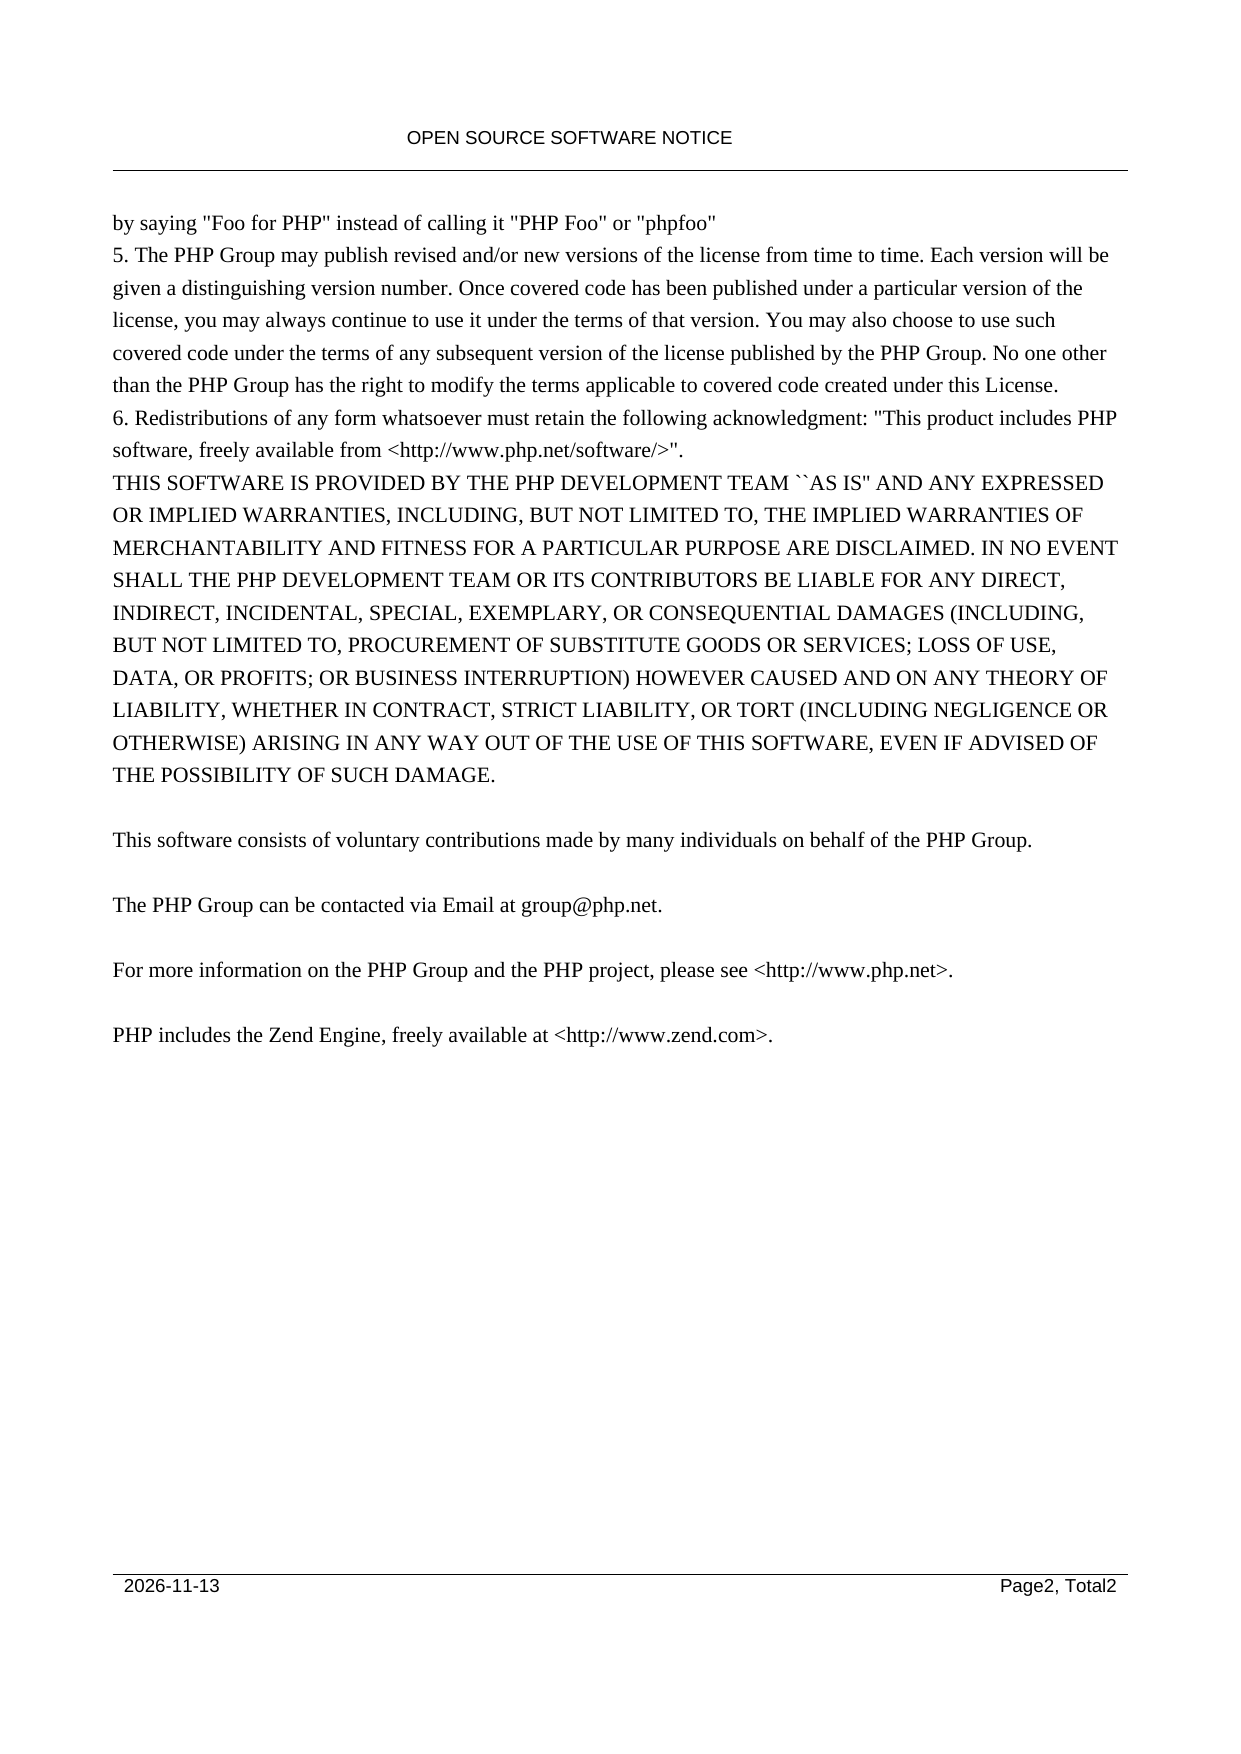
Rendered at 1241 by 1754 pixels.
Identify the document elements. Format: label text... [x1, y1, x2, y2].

text 6. Redistributions of any form whatsoever must retain the following acknowledgment: "This product includes PHP software, freely available from <http://www.php.net/software/>". [112, 401, 1128, 466]
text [112, 206, 1128, 239]
text THIS SOFTWARE IS PROVIDED BY THE PHP DEVELOPMENT TEAM ``AS IS'' AND ANY EXPRESSED OR IMPLIED WARRANTIES, INCLUDING, BUT NOT LIMITED TO, THE IMPLIED WARRANTIES OF MERCHANTABILITY AND FITNESS FOR A PARTICULAR PURPOSE ARE DISCLAIMED. IN NO EVENT SHALL THE PHP DEVELOPMENT TEAM OR ITS CONTRIBUTORS BE LIABLE FOR ANY DIRECT, INDIRECT, INCIDENTAL, SPECIAL, EXEMPLARY, OR CONSEQUENTIAL DAMAGES (INCLUDING, BUT NOT LIMITED TO, PROCUREMENT OF SUBSTITUTE GOODS OR SERVICES; LOSS OF USE, DATA, OR PROFITS; OR BUSINESS INTERRUPTION) HOWEVER CAUSED AND ON ANY THEORY OF LIABILITY, WHETHER IN CONTRACT, STRICT LIABILITY, OR TORT (INCLUDING NEGLIGENCE OR OTHERWISE) ARISING IN ANY WAY OUT OF THE USE OF THIS SOFTWARE, EVEN IF ADVISED OF THE POSSIBILITY OF SUCH DAMAGE. [112, 466, 1128, 791]
text 5. The PHP Group may publish revised and/or new versions of the license from time to time. Each version will be given a distinguishing version number. Once covered code has been published under a particular version of the license, you may always continue to use it under the terms of that version. You may also choose to use such covered code under the terms of any subsequent version of the license published by the PHP Group. No one other than the PHP Group has the right to modify the terms applicable to covered code created under this License. [112, 239, 1128, 401]
text This software consists of voluntary contributions made by many individuals on behalf of the PHP Group. [112, 824, 1128, 856]
text PHP includes the Zend Engine, freely available at <http://www.zend.com>. [112, 1019, 1128, 1051]
text The PHP Group can be contacted via Email at group@php.net. [112, 889, 1128, 921]
text For more information on the PHP Group and the PHP project, please see <http://www.php.net>. [112, 954, 1128, 986]
